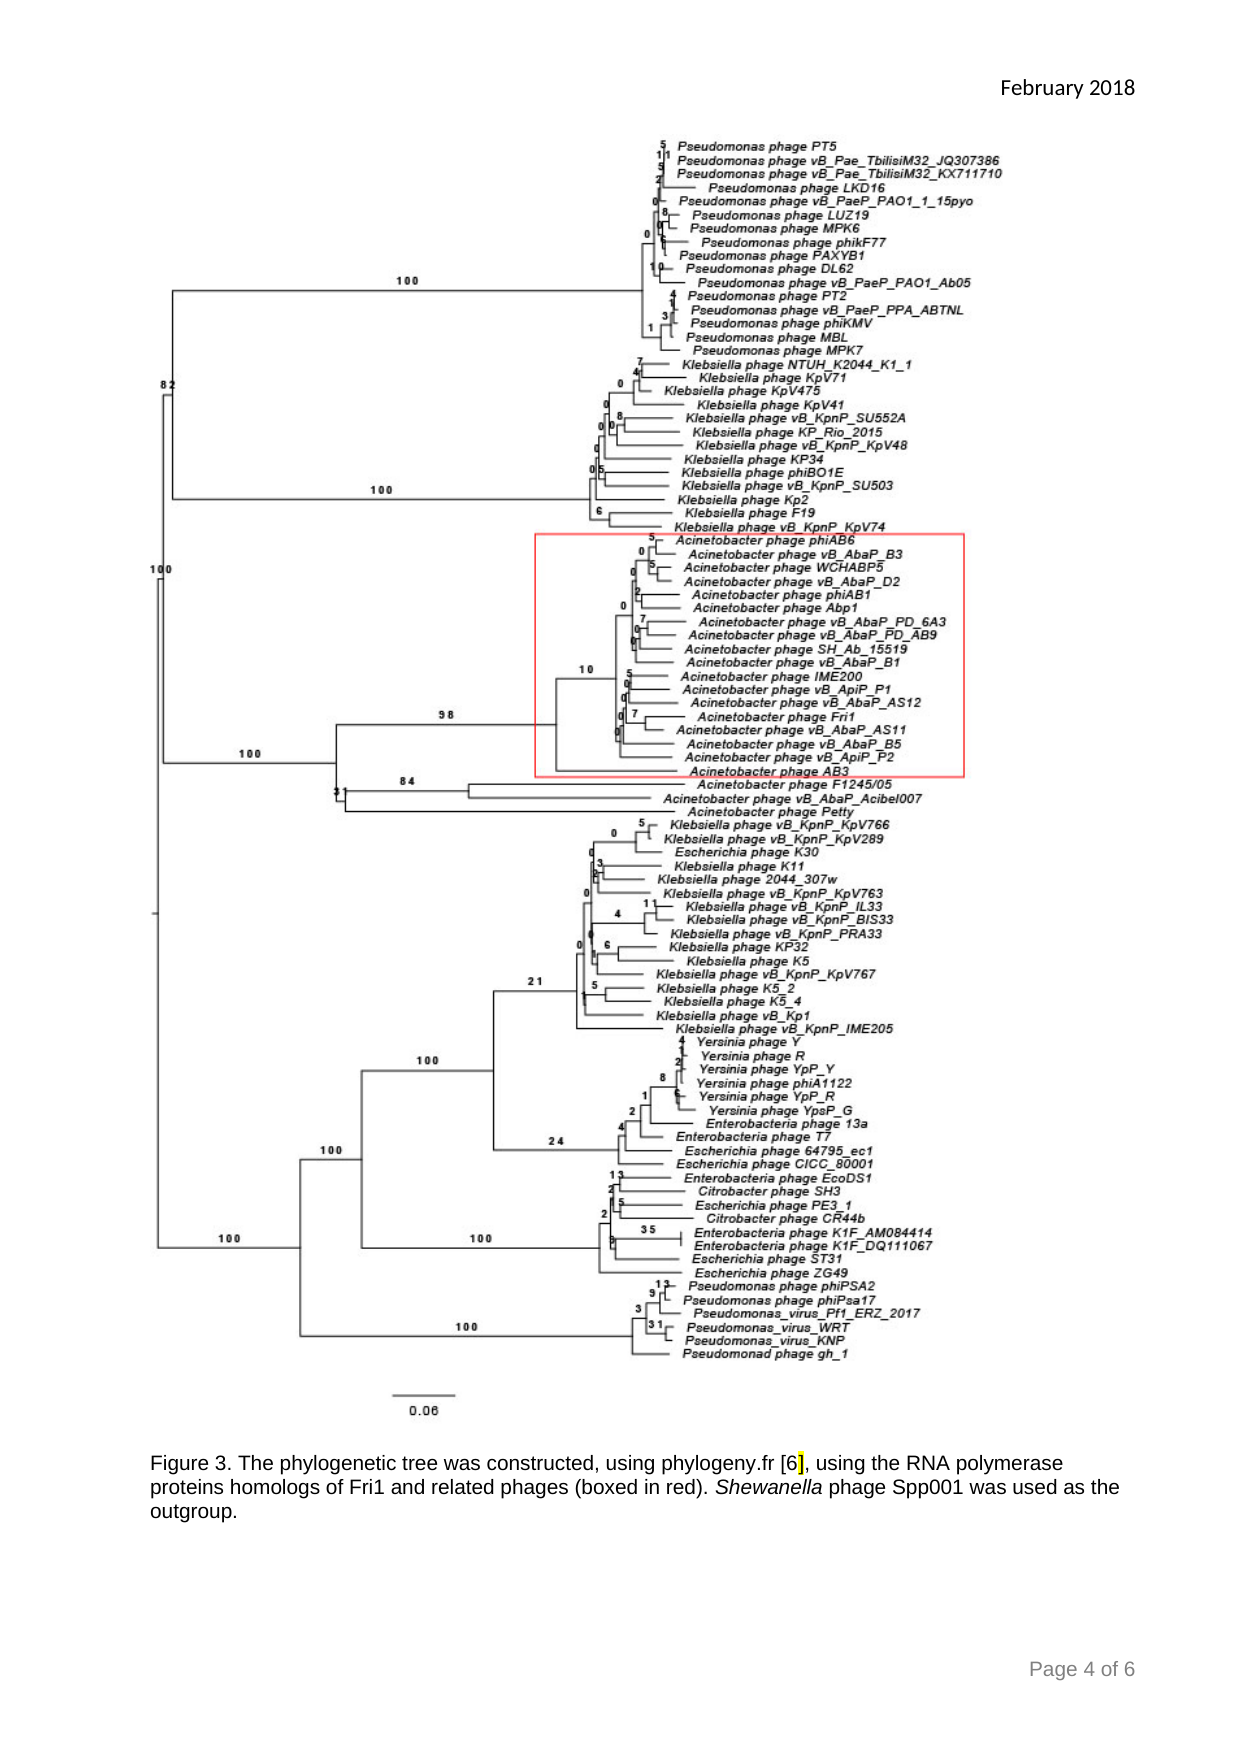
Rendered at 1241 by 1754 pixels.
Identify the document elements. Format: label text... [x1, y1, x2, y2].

text Figure 3. The phylogenetic tree was constructed, using phylogeny.fr [6], using the RNA polymerase proteins homologs of Fri1 and related phages (boxed in red). Shewanella phage Spp001 was used as the outgroup. [150, 1451, 1135, 1523]
picture [150, 134, 1009, 1427]
